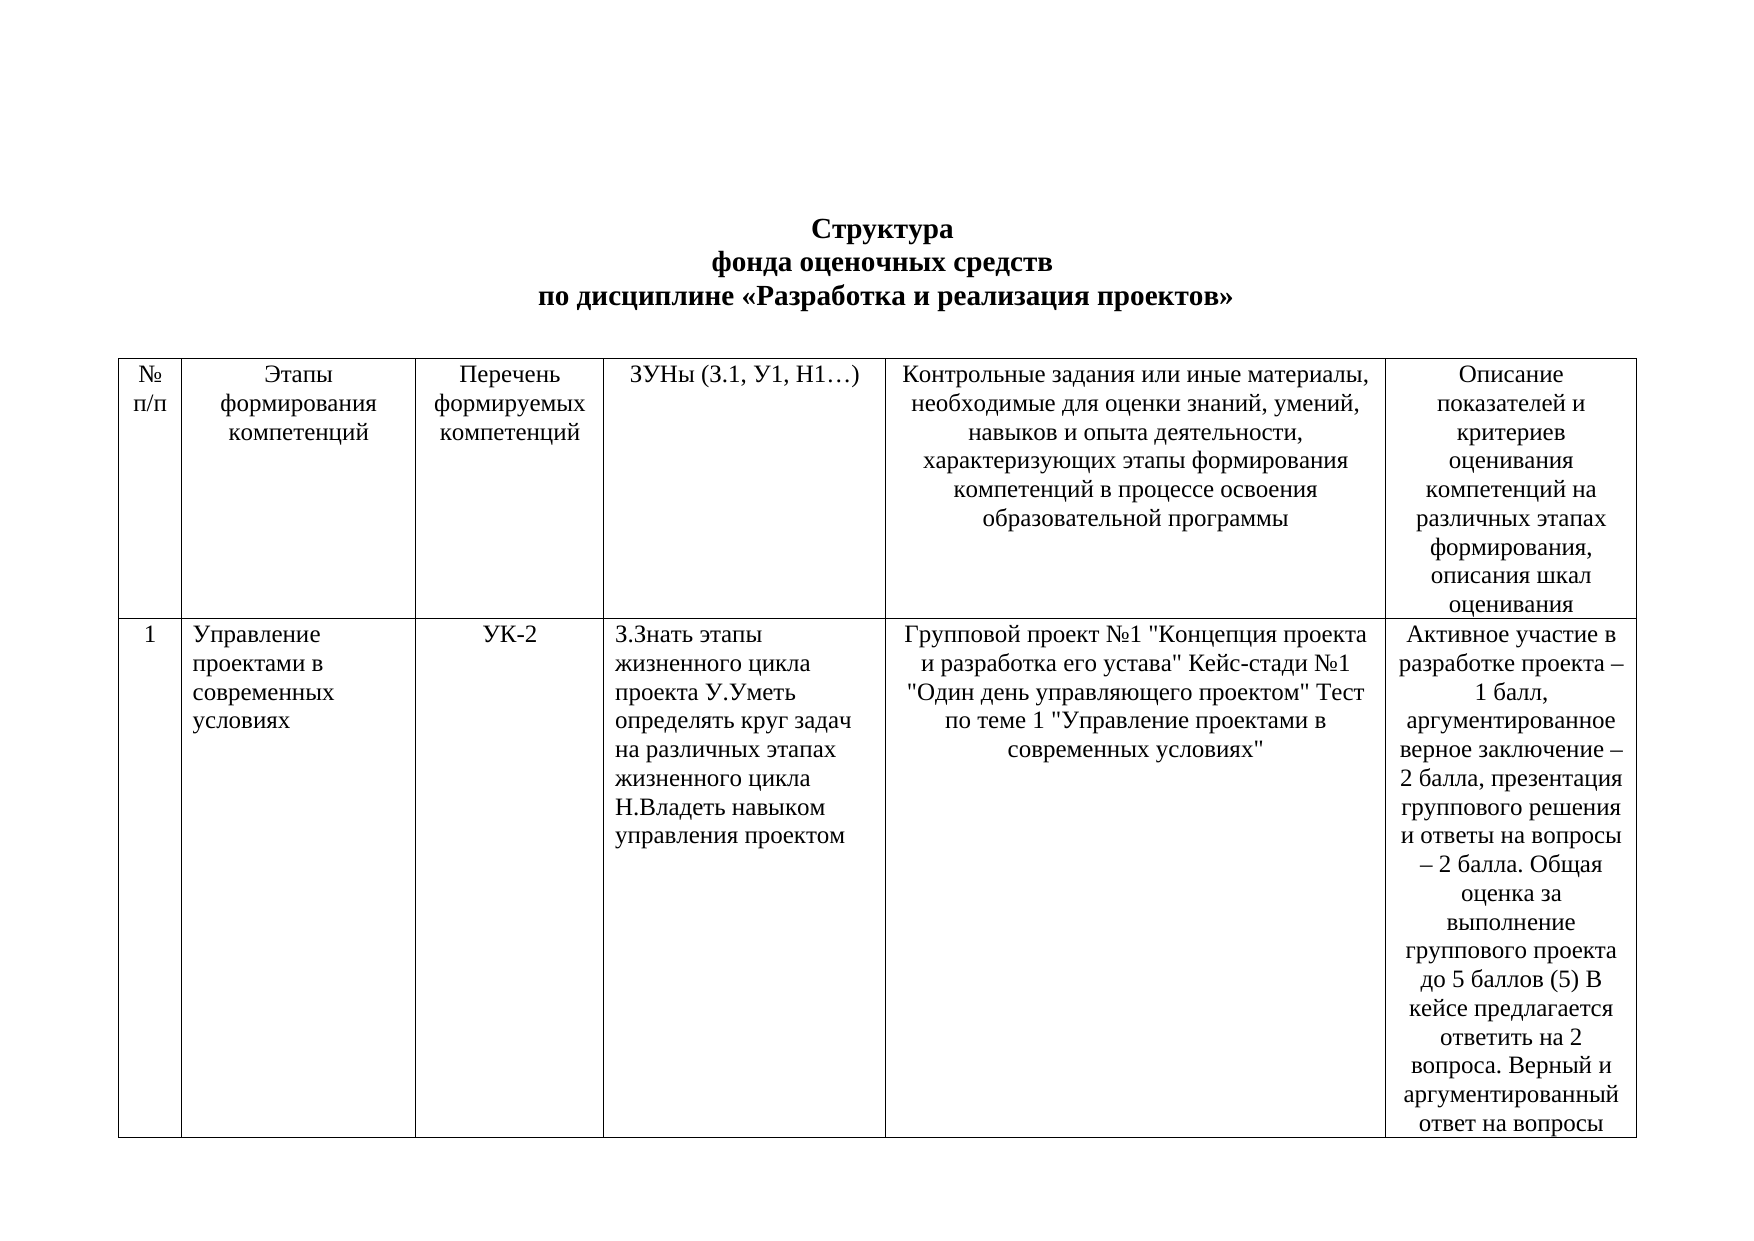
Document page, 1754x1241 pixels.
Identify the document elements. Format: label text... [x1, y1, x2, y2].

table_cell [604, 619, 885, 1137]
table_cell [886, 619, 1385, 1137]
table_cell 1 [119, 619, 181, 1137]
text по дисциплине «Разработка и реализация проектов» [128, 278, 1636, 311]
table_header Описание показателей и критериев оценивания компетенций на различных этапах формирования, описания шкал оценивания [1386, 359, 1636, 618]
table_header Этапы формирования компетенций [182, 359, 415, 618]
text Структура [128, 211, 1636, 244]
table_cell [182, 619, 415, 1137]
text фонда оценочных средств [128, 244, 1636, 278]
table_cell УК-2 [416, 619, 603, 1137]
table_header № п/п [119, 359, 181, 618]
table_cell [1386, 619, 1636, 1137]
table_header ЗУНы (З.1, У1, Н1…) [604, 359, 885, 618]
table_header Контрольные задания или иные материалы, необходимые для оценки знаний, умений, навыков и опыта деятельности, характеризующих этапы формирования компетенций в процессе освоения образовательной программы [886, 359, 1385, 618]
table_header Перечень формируемых компетенций [416, 359, 603, 618]
